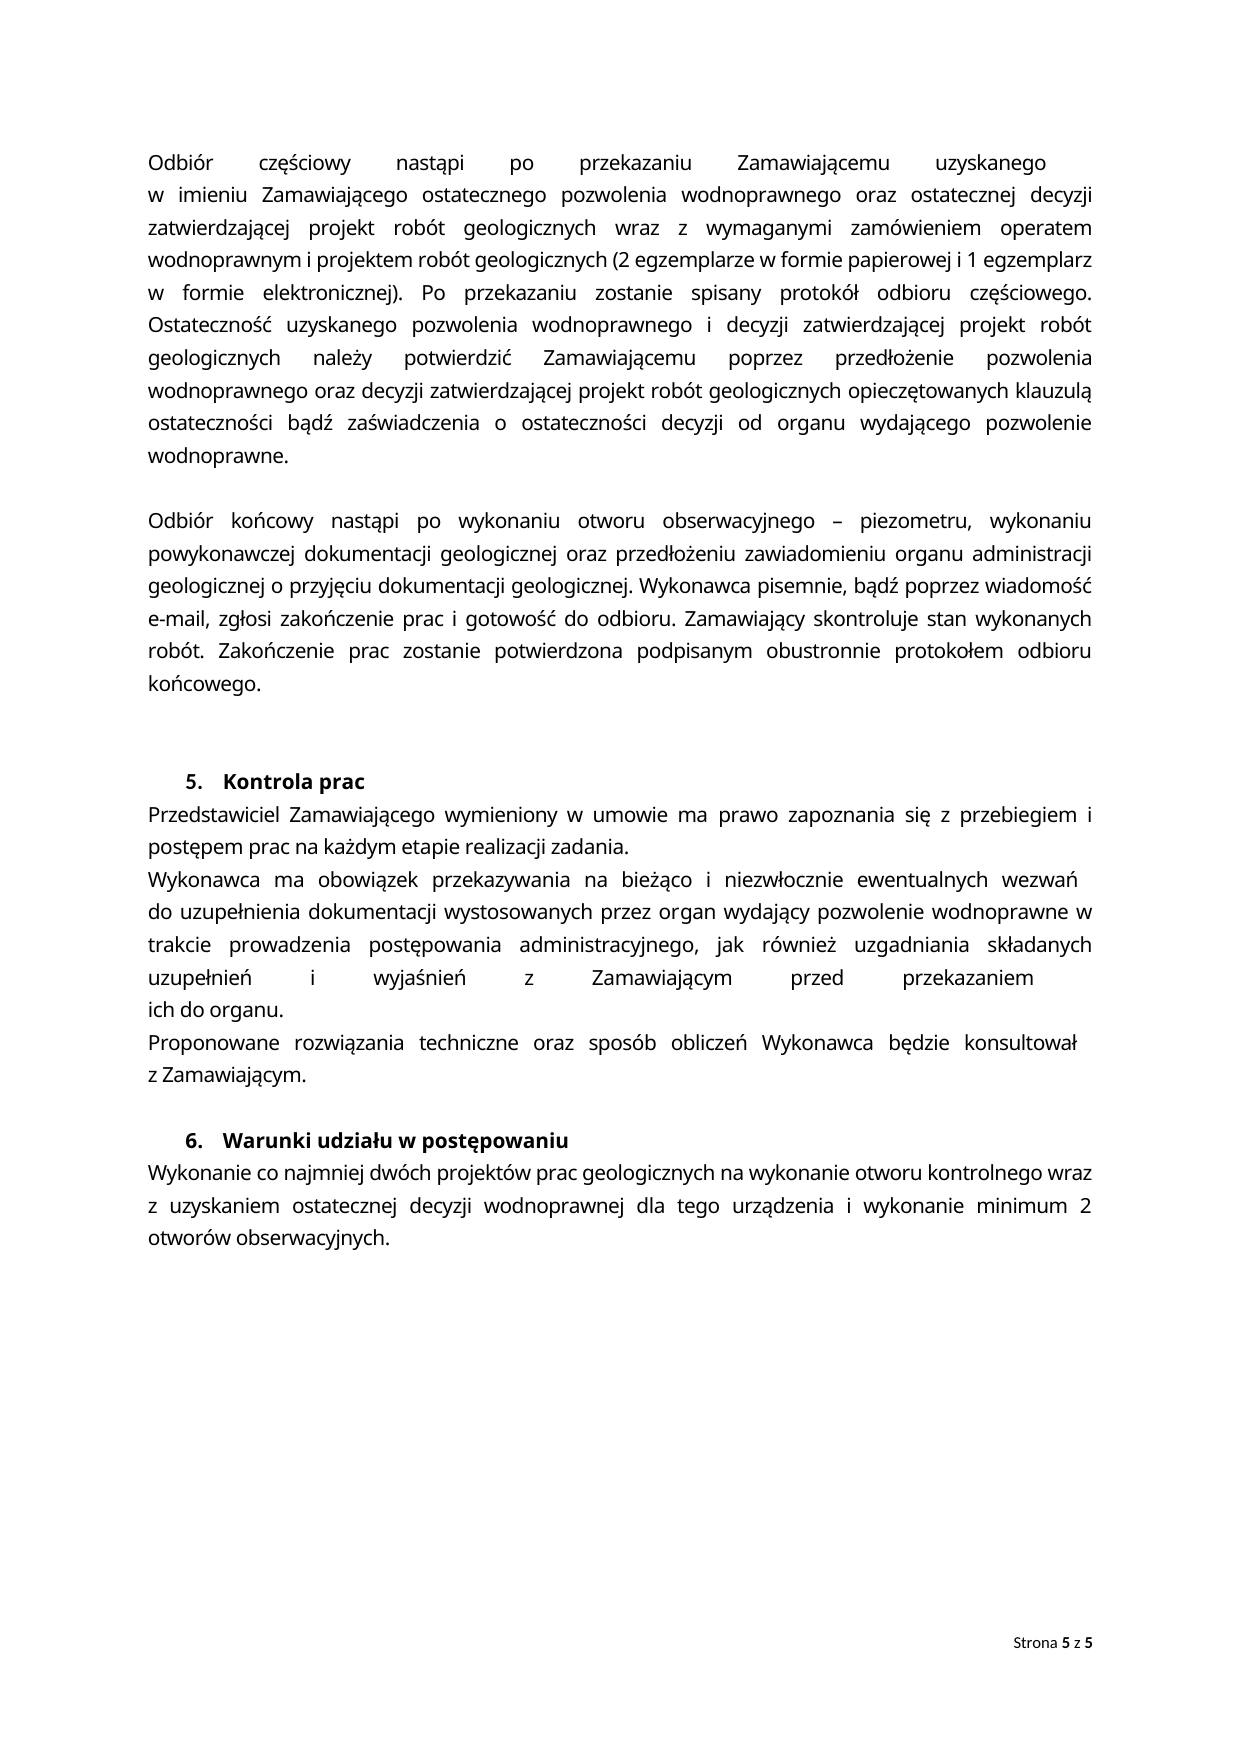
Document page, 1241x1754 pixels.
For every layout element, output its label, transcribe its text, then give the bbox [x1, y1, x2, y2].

text Odbiór końcowy nastąpi po wykonaniu otworu obserwacyjnego – piezometru, wykonaniu powykonawczej dokumentacji geologicznej oraz przedłożeniu zawiadomieniu organu administracji geologicznej o przyjęciu dokumentacji geologicznej. Wykonawca pisemnie, bądź poprzez wiadomość e-mail, zgłosi zakończenie prac i gotowość do odbioru. Zamawiający skontroluje stan wykonanych robót. Zakończenie prac zostanie potwierdzona podpisanym obustronnie protokołem odbioru końcowego. [148, 506, 1093, 698]
text Proponowane rozwiązania techniczne oraz sposób obliczeń Wykonawca będzie konsultował z Zamawiającym. [148, 1028, 1093, 1089]
list Kontrola prac [185, 767, 1093, 796]
text Przedstawiciel Zamawiającego wymieniony w umowie ma prawo zapoznania się z przebiegiem i postępem prac na każdym etapie realizacji zadania. [148, 800, 1093, 861]
text Wykonawca ma obowiązek przekazywania na bieżąco i niezwłocznie ewentualnych wezwań do uzupełnienia dokumentacji wystosowanych przez organ wydający pozwolenie wodnoprawne w trakcie prowadzenia postępowania administracyjnego, jak również uzgadniania składanych uzupełnień i wyjaśnień z Zamawiającym przed przekazaniem ich do organu. [148, 865, 1093, 1024]
list Warunki udziału w postępowaniu [185, 1126, 1093, 1154]
text Odbiór częściowy nastąpi po przekazaniu Zamawiającemu uzyskanego w imieniu Zamawiającego ostatecznego pozwolenia wodnoprawnego oraz ostatecznej decyzji zatwierdzającej projekt robót geologicznych wraz z wymaganymi zamówieniem operatem wodnoprawnym i projektem robót geologicznych (2 egzemplarze w formie papierowej i 1 egzemplarz w formie elektronicznej). Po przekazaniu zostanie spisany protokół odbioru częściowego. Ostateczność uzyskanego pozwolenia wodnoprawnego i decyzji zatwierdzającej projekt robót geologicznych należy potwierdzić Zamawiającemu poprzez przedłożenie pozwolenia wodnoprawnego oraz decyzji zatwierdzającej projekt robót geologicznych opieczętowanych klauzulą ostateczności bądź zaświadczenia o ostateczności decyzji od organu wydającego pozwolenie wodnoprawne. [148, 148, 1093, 469]
text Wykonanie co najmniej dwóch projektów prac geologicznych na wykonanie otworu kontrolnego wraz z uzyskaniem ostatecznej decyzji wodnoprawnej dla tego urządzenia i wykonanie minimum 2 otworów obserwacyjnych. [148, 1158, 1093, 1252]
